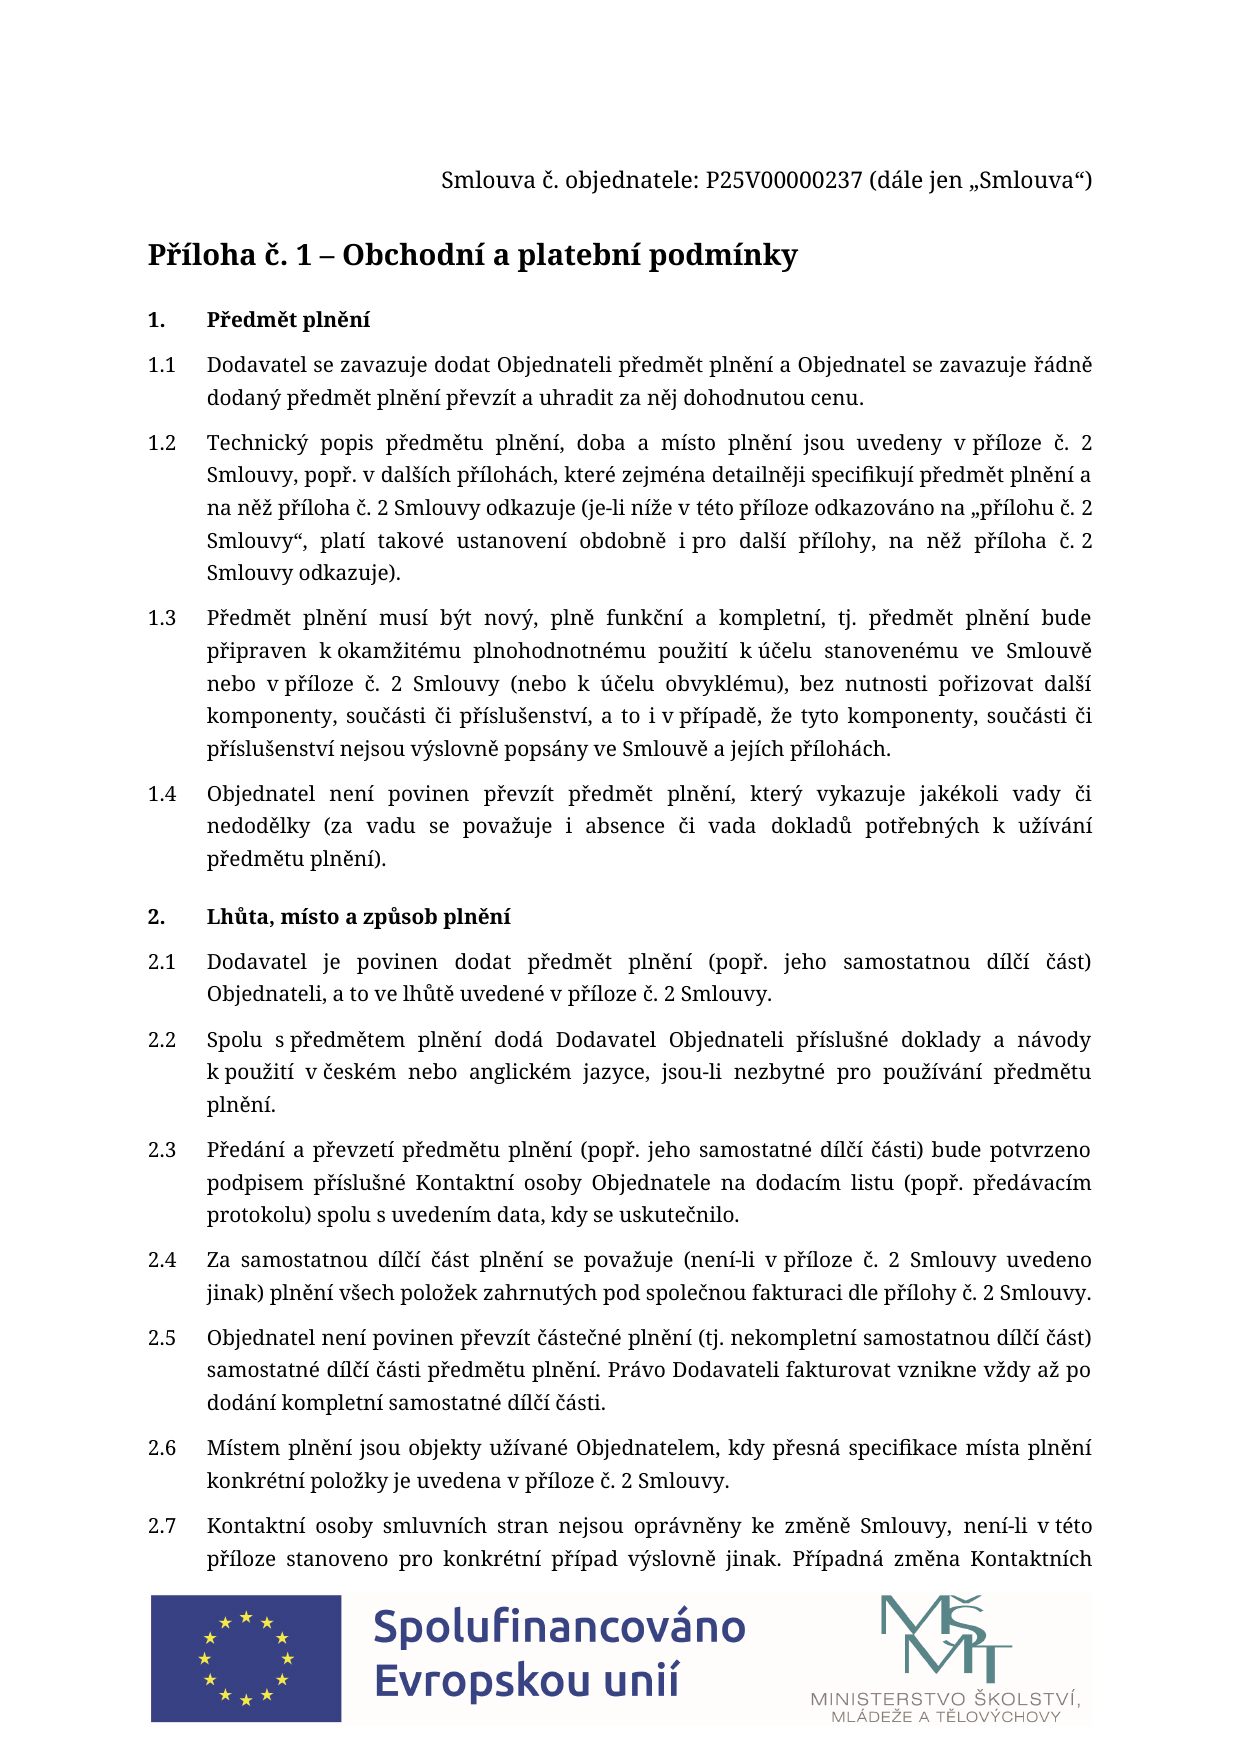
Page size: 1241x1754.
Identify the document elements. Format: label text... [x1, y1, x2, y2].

picture [147, 1591, 1093, 1726]
list Dodavatel se zavazuje dodat Objednateli předmět plnění a Objednatel se zavazuje řádně dodaný předmět plnění převzít a uhradit za něj dohodnutou cenu. [148, 350, 1093, 411]
list Předání a převzetí předmětu plnění (popř. jeho samostatné dílčí části) bude potvrzeno podpisem příslušné Kontaktní osoby Objednatele na dodacím listu (popř. předávacím protokolu) spolu s uvedením data, kdy se uskutečnilo. [148, 1135, 1093, 1229]
list Předmět plnění musí být nový, plně funkční a kompletní, tj. předmět plnění bude připraven k okamžitému plnohodnotnému použití k účelu stanovenému ve Smlouvě nebo v příloze č. 2 Smlouvy (nebo k účelu obvyklému), bez nutnosti pořizovat další komponenty, součásti či příslušenství, a to i v případě, že tyto komponenty, součásti či příslušenství nejsou výslovně popsány ve Smlouvě a jejích přílohách. [148, 603, 1093, 762]
list Objednatel není povinen převzít předmět plnění, který vykazuje jakékoli vady či nedodělky (za vadu se považuje i absence či vada dokladů potřebných k užívání předmětu plnění). [148, 779, 1093, 873]
list Místem plnění jsou objekty užívané Objednatelem, kdy přesná specifikace místa plnění konkrétní položky je uvedena v příloze č. 2 Smlouvy. [148, 1433, 1093, 1494]
text Příloha č. 1 – Obchodní a platební podmínky [148, 234, 1093, 274]
list Objednatel není povinen převzít částečné plnění (tj. nekompletní samostatnou dílčí část) samostatné dílčí části předmětu plnění. Právo Dodavateli fakturovat vznikne vždy až po dodání kompletní samostatné dílčí části. [148, 1323, 1093, 1417]
list Předmět plnění [148, 305, 1093, 334]
list Technický popis předmětu plnění, doba a místo plnění jsou uvedeny v příloze č. 2 Smlouvy, popř. v dalších přílohách, které zejména detailněji specifikují předmět plnění a na něž příloha č. 2 Smlouvy odkazuje (je-li níže v této příloze odkazováno na „přílohu č. 2 Smlouvy“, platí takové ustanovení obdobně i pro další přílohy, na něž příloha č. 2 Smlouvy odkazuje). [148, 428, 1093, 587]
list Lhůta, místo a způsob plnění [148, 902, 1093, 930]
list Spolu s předmětem plnění dodá Dodavatel Objednateli příslušné doklady a návody k použití v českém nebo anglickém jazyce, jsou-li nezbytné pro používání předmětu plnění. [148, 1025, 1093, 1118]
list Za samostatnou dílčí část plnění se považuje (není-li v příloze č. 2 Smlouvy uvedeno jinak) plnění všech položek zahrnutých pod společnou fakturaci dle přílohy č. 2 Smlouvy. [148, 1245, 1093, 1306]
list Dodavatel je povinen dodat předmět plnění (popř. jeho samostatnou dílčí část) Objednateli, a to ve lhůtě uvedené v příloze č. 2 Smlouvy. [148, 947, 1093, 1008]
